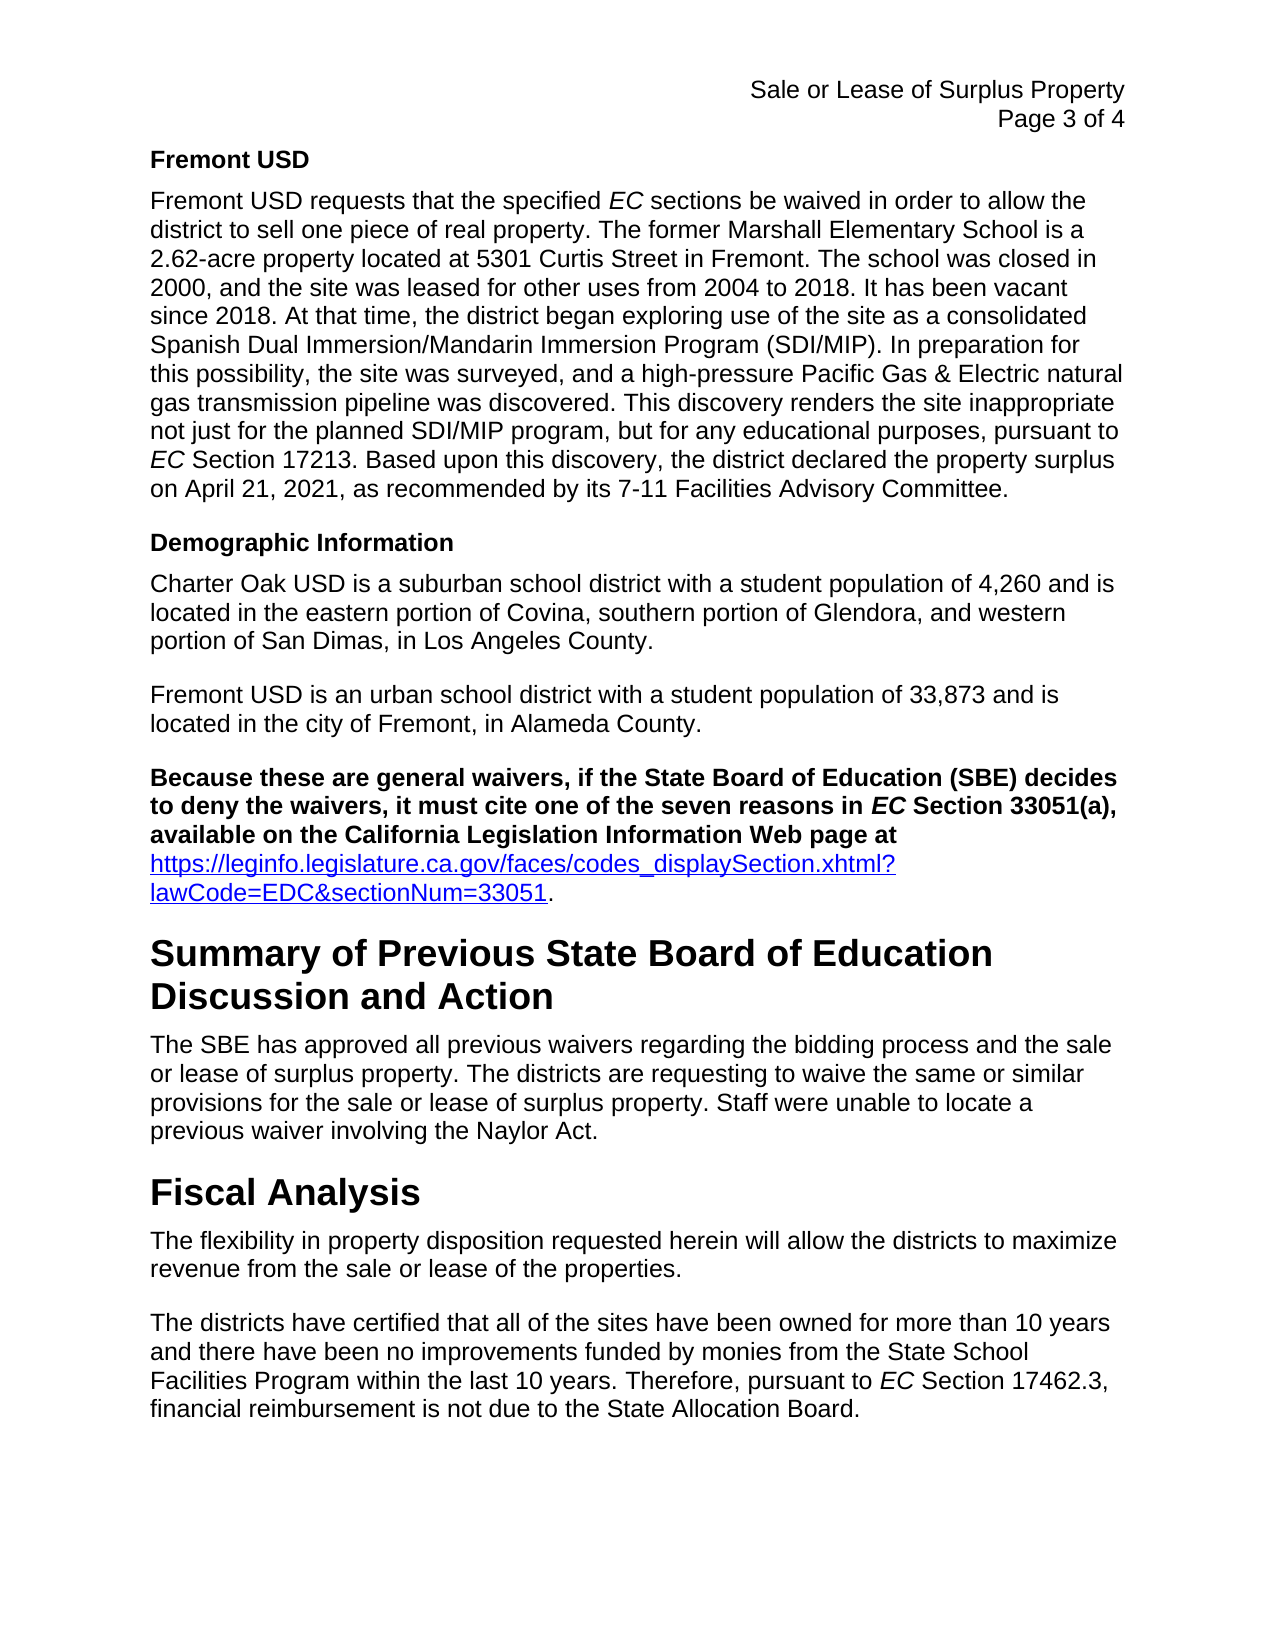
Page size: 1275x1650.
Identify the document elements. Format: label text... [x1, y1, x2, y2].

text The SBE has approved all previous waivers regarding the bidding process and the sale or lease of surplus property. The districts are requesting to waive the same or similar provisions for the sale or lease of surplus property. Staff were unable to locate a previous waiver involving the Naylor Act. [150, 1030, 1125, 1145]
text The districts have certified that all of the sites have been owned for more than 10 years and there have been no improvements funded by monies from the State School Facilities Program within the last 10 years. Therefore, pursuant to EC Section 17462.3, financial reimbursement is not due to the State Allocation Board. [150, 1308, 1125, 1423]
text Fremont USD requests that the specified EC sections be waived in order to allow the district to sell one piece of real property. The former Marshall Elementary School is a 2.62-acre property located at 5301 Curtis Street in Fremont. The school was closed in 2000, and the site was leased for other uses from 2004 to 2018. It has been vacant since 2018. At that time, the district began exploring use of the site as a consolidated Spanish Dual Immersion/Mandarin Immersion Program (SDI/MIP). In preparation for this possibility, the site was surveyed, and a high-pressure Pacific Gas & Electric natural gas transmission pipeline was discovered. This discovery renders the site inappropriate not just for the planned SDI/MIP program, but for any educational purposes, pursuant to EC Section 17213. Based upon this discovery, the district declared the property surplus on April 21, 2021, as recommended by its 7-11 Facilities Advisory Committee. [150, 186, 1125, 502]
text Fremont USD is an urban school district with a student population of 33,873 and is located in the city of Fremont, in Alameda County. [150, 680, 1125, 737]
text The flexibility in property disposition requested herein will allow the districts to maximize revenue from the sale or lease of the properties. [150, 1226, 1125, 1283]
subtitle Fremont USD [150, 145, 1125, 174]
text Charter Oak USD is a suburban school district with a student population of 4,260 and is located in the eastern portion of Covina, southern portion of Glendora, and western portion of San Dimas, in Los Angeles County. [150, 569, 1125, 655]
subtitle Demographic Information [150, 527, 1125, 556]
subtitle Summary of Previous State Board of Education Discussion and Action [150, 931, 1125, 1017]
text Because these are general waivers, if the State Board of Education (SBE) decides to deny the waivers, it must cite one of the seven reasons in EC Section 33051(a), available on the California Legislation Information Web page at https://leginfo.legislature.ca.gov/faces/codes_displaySection.xhtml?lawCode=EDC&sectionNum=33051. [150, 762, 1125, 906]
subtitle Fiscal Analysis [150, 1170, 1125, 1213]
